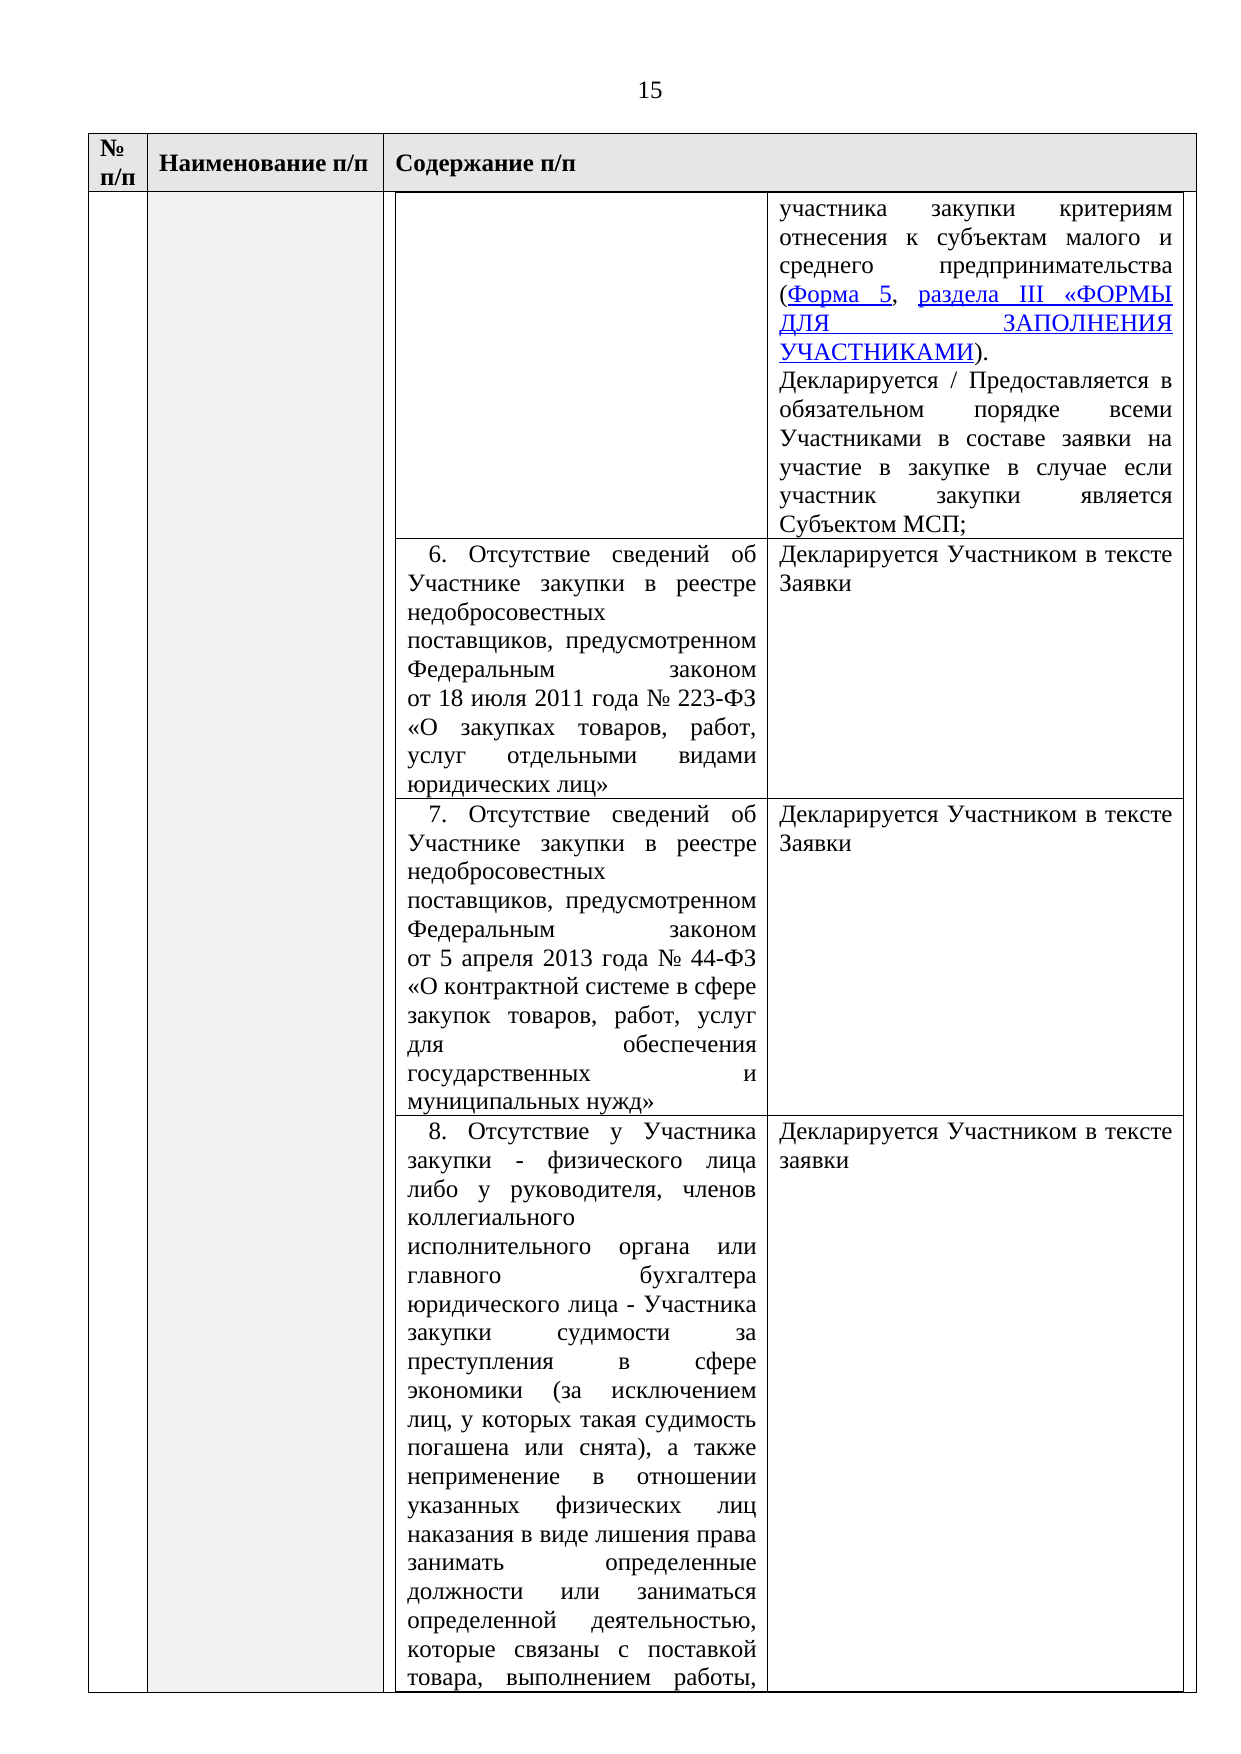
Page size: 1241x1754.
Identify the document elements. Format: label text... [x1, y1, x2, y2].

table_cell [768, 193, 1183, 538]
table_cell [384, 192, 395, 1692]
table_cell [396, 1116, 767, 1691]
table_cell [89, 192, 147, 1692]
table_header № п/п [89, 134, 147, 191]
table_header Наименование п/п [148, 134, 383, 191]
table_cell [148, 192, 383, 1692]
table_header Содержание п/п [384, 134, 1196, 191]
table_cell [768, 1116, 1183, 1691]
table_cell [1184, 192, 1196, 1692]
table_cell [396, 193, 767, 538]
